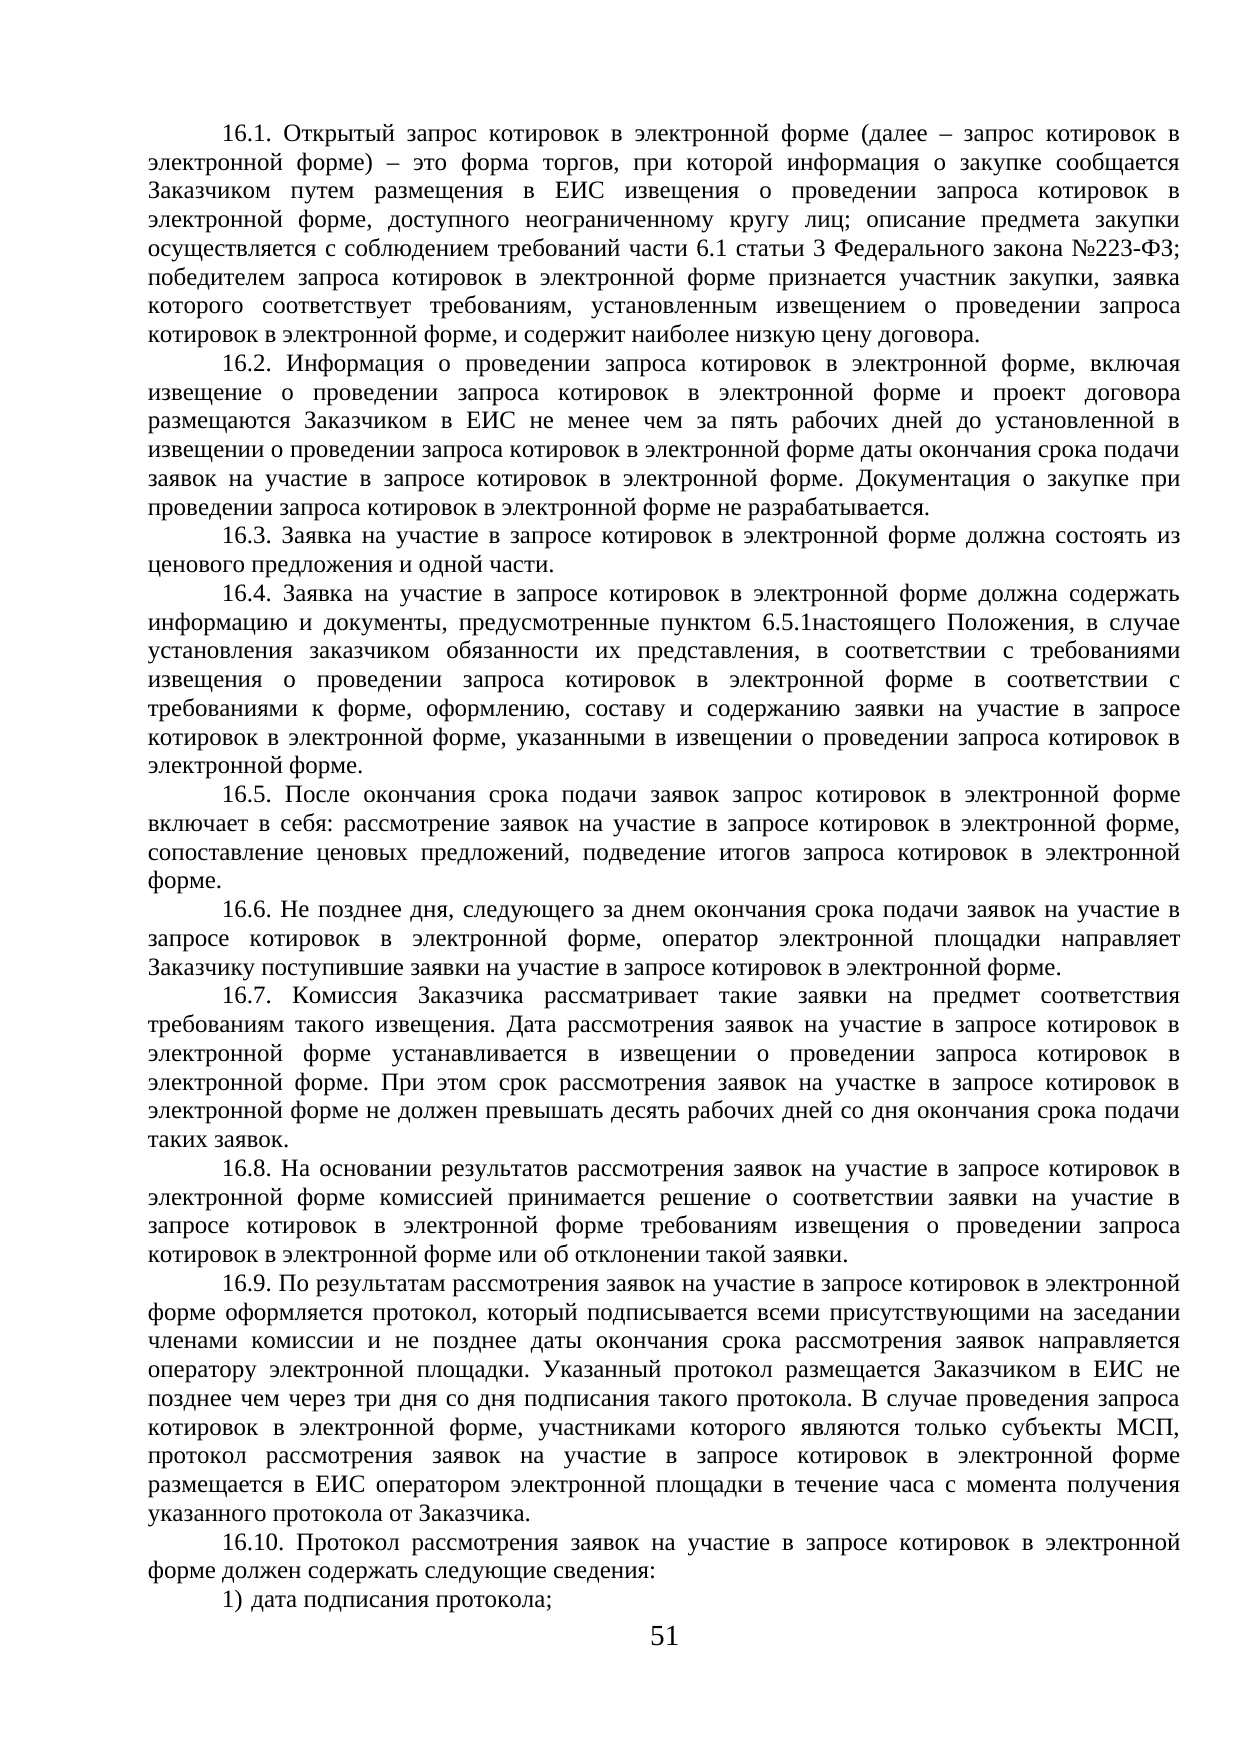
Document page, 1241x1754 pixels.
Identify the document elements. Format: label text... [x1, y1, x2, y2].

list дата подписания протокола; [148, 1584, 1181, 1613]
text 16.5. После окончания срока подачи заявок запрос котировок в электронной форме включает в себя: рассмотрение заявок на участие в запросе котировок в электронной форме, сопоставление ценовых предложений, подведение итогов запроса котировок в электронной форме. [148, 779, 1181, 894]
text 16.1. Открытый запрос котировок в электронной форме (далее – запрос котировок в электронной форме) – это форма торгов, при которой информация о закупке сообщается Заказчиком путем размещения в ЕИС извещения о проведении запроса котировок в электронной форме, доступного неограниченному кругу лиц; описание предмета закупки осуществляется с соблюдением требований части 6.1 статьи 3 Федерального закона №223-ФЗ; победителем запроса котировок в электронной форме признается участник закупки, заявка которого соответствует требованиям, установленным извещением о проведении запроса котировок в электронной форме, и содержит наиболее низкую цену договора. [148, 118, 1181, 348]
text 16.3. Заявка на участие в запросе котировок в электронной форме должна состоять из ценового предложения и одной части. [148, 521, 1181, 578]
text 16.9. По результатам рассмотрения заявок на участие в запросе котировок в электронной форме оформляется протокол, который подписывается всеми присутствующими на заседании членами комиссии и не позднее даты окончания срока рассмотрения заявок направляется оператору электронной площадки. Указанный протокол размещается Заказчиком в ЕИС не позднее чем через три дня со дня подписания такого протокола. В случае проведения запроса котировок в электронной форме, участниками которого являются только субъекты МСП, протокол рассмотрения заявок на участие в запросе котировок в электронной форме размещается в ЕИС оператором электронной площадки в течение часа с момента получения указанного протокола от Заказчика. [148, 1268, 1181, 1527]
text 16.8. На основании результатов рассмотрения заявок на участие в запросе котировок в электронной форме комиссией принимается решение о соответствии заявки на участие в запросе котировок в электронной форме требованиям извещения о проведении запроса котировок в электронной форме или об отклонении такой заявки. [148, 1153, 1181, 1268]
text 16.4. Заявка на участие в запросе котировок в электронной форме должна содержать информацию и документы, предусмотренные пунктом 6.5.1настоящего Положения, в случае установления заказчиком обязанности их представления, в соответствии с требованиями извещения о проведении запроса котировок в электронной форме в соответствии с требованиями к форме, оформлению, составу и содержанию заявки на участие в запросе котировок в электронной форме, указанными в извещении о проведении запроса котировок в электронной форме. [148, 578, 1181, 779]
text 16.10. Протокол рассмотрения заявок на участие в запросе котировок в электронной форме должен содержать следующие сведения: [148, 1527, 1181, 1584]
text 16.2. Информация о проведении запроса котировок в электронной форме, включая извещение о проведении запроса котировок в электронной форме и проект договора размещаются Заказчиком в ЕИС не менее чем за пять рабочих дней до установленной в извещении о проведении запроса котировок в электронной форме даты окончания срока подачи заявок на участие в запросе котировок в электронной форме. Документация о закупке при проведении запроса котировок в электронной форме не разрабатывается. [148, 348, 1181, 521]
text 16.7. Комиссия Заказчика рассматривает такие заявки на предмет соответствия требованиям такого извещения. Дата рассмотрения заявок на участие в запросе котировок в электронной форме устанавливается в извещении о проведении запроса котировок в электронной форме. При этом срок рассмотрения заявок на участке в запросе котировок в электронной форме не должен превышать десять рабочих дней со дня окончания срока подачи таких заявок. [148, 981, 1181, 1153]
text 16.6. Не позднее дня, следующего за днем окончания срока подачи заявок на участие в запросе котировок в электронной форме, оператор электронной площадки направляет Заказчику поступившие заявки на участие в запросе котировок в электронной форме. [148, 894, 1181, 981]
